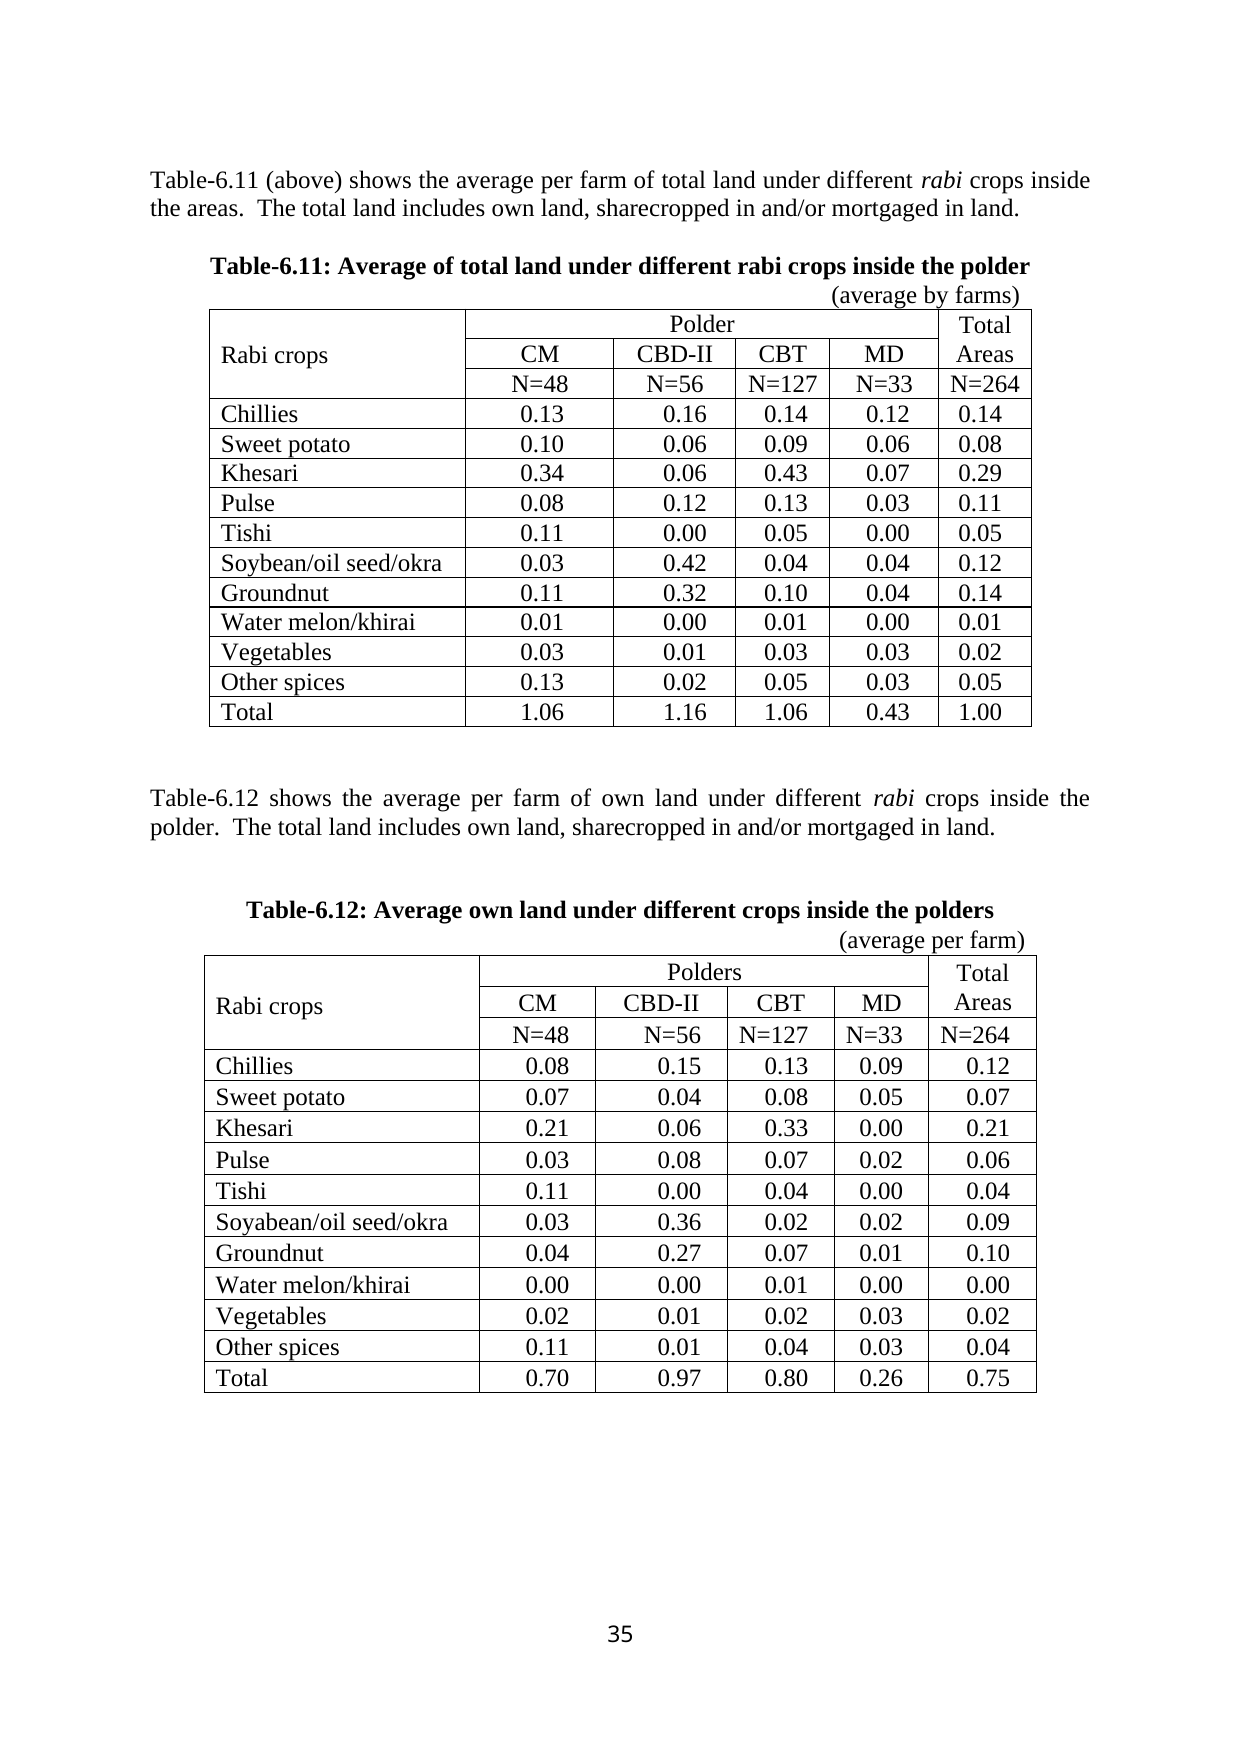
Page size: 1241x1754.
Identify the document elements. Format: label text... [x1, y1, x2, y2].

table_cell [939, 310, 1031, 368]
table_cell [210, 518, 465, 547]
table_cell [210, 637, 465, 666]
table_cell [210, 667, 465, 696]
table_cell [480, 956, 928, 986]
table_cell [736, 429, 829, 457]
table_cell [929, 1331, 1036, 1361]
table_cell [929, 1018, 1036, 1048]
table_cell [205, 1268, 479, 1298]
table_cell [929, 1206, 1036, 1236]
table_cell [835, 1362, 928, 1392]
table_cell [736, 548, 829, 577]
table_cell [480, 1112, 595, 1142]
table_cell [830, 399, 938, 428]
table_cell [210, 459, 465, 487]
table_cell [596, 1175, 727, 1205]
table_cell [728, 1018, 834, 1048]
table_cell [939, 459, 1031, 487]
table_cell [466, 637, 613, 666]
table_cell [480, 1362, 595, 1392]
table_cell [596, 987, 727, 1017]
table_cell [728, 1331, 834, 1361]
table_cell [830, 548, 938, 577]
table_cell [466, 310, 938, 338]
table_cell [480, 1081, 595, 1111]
text Table-6.12: Average own land under different crops inside the polders [150, 895, 1090, 923]
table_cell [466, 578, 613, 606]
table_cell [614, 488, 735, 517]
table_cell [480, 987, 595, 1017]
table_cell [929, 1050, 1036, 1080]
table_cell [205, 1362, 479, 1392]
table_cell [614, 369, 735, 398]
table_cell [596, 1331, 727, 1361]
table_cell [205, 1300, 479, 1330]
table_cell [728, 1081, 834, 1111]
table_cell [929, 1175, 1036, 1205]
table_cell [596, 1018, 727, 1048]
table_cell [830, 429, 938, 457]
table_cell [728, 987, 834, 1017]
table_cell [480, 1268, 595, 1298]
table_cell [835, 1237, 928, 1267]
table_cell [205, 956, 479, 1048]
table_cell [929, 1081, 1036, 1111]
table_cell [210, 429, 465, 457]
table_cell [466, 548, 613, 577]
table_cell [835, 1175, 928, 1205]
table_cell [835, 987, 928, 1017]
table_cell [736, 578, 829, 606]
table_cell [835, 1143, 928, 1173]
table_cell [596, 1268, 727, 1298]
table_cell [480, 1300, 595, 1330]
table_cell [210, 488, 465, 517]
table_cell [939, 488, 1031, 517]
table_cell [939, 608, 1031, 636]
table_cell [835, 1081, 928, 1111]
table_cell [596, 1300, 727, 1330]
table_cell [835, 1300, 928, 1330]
text Table-6.11: Average of total land under different rabi crops inside the polder [150, 251, 1090, 280]
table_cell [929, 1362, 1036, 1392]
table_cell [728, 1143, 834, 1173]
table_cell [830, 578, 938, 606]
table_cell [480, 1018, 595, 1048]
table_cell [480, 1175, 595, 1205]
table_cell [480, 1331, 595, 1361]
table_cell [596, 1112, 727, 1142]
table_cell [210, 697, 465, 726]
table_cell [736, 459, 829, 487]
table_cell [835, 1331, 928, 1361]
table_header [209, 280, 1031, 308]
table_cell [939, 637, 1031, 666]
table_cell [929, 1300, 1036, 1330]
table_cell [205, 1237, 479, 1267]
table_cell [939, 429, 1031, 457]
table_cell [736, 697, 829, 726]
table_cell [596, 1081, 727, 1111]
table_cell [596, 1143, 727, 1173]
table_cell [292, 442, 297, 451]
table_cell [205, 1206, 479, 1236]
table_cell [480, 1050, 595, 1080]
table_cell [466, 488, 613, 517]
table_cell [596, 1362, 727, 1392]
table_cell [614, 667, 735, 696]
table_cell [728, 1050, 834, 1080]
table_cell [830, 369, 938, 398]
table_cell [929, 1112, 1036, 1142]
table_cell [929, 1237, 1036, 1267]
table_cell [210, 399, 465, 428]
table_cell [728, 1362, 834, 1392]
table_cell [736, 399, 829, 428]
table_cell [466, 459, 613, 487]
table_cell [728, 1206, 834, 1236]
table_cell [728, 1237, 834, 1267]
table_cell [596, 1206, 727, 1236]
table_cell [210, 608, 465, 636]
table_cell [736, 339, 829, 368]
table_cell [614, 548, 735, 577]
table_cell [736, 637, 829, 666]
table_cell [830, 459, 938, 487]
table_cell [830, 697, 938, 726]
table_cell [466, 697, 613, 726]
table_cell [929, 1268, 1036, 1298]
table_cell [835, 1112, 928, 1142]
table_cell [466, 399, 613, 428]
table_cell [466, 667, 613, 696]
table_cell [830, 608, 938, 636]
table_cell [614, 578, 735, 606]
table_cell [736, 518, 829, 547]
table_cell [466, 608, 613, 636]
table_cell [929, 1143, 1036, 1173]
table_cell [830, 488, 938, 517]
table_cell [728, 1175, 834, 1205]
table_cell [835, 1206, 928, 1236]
text Table-6.12 shows the average per farm of own land under different rabi crops inside the polder. The total land includes own land, sharecropped in and/or mortgaged in land. [150, 783, 1090, 841]
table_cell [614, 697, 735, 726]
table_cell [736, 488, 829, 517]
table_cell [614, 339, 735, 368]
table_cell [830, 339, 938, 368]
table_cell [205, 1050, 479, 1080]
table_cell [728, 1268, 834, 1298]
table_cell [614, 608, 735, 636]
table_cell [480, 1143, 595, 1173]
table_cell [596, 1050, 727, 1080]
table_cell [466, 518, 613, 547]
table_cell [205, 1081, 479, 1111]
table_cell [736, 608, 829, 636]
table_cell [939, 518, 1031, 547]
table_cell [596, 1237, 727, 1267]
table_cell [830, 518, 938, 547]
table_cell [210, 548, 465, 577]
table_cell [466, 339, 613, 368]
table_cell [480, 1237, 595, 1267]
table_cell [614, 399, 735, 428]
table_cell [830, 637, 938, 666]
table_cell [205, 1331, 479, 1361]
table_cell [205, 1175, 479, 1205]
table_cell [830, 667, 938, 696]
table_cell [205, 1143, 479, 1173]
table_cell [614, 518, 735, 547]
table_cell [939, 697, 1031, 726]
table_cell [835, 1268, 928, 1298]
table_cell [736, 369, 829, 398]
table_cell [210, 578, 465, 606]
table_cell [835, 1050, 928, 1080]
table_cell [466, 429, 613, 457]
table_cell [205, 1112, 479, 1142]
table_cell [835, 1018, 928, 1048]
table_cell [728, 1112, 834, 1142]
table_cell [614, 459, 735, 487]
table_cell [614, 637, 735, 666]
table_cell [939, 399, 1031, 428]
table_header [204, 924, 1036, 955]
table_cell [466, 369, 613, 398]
text Table-6.11 (above) shows the average per farm of total land under different rabi crops inside the areas. The total land includes own land, sharecropped in and/or mortgaged in land. [150, 165, 1090, 222]
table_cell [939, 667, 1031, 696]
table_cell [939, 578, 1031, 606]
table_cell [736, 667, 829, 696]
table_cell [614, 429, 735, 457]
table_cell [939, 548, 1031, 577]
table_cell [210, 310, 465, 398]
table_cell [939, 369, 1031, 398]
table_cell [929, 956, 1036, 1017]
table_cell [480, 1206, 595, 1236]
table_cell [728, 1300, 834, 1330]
